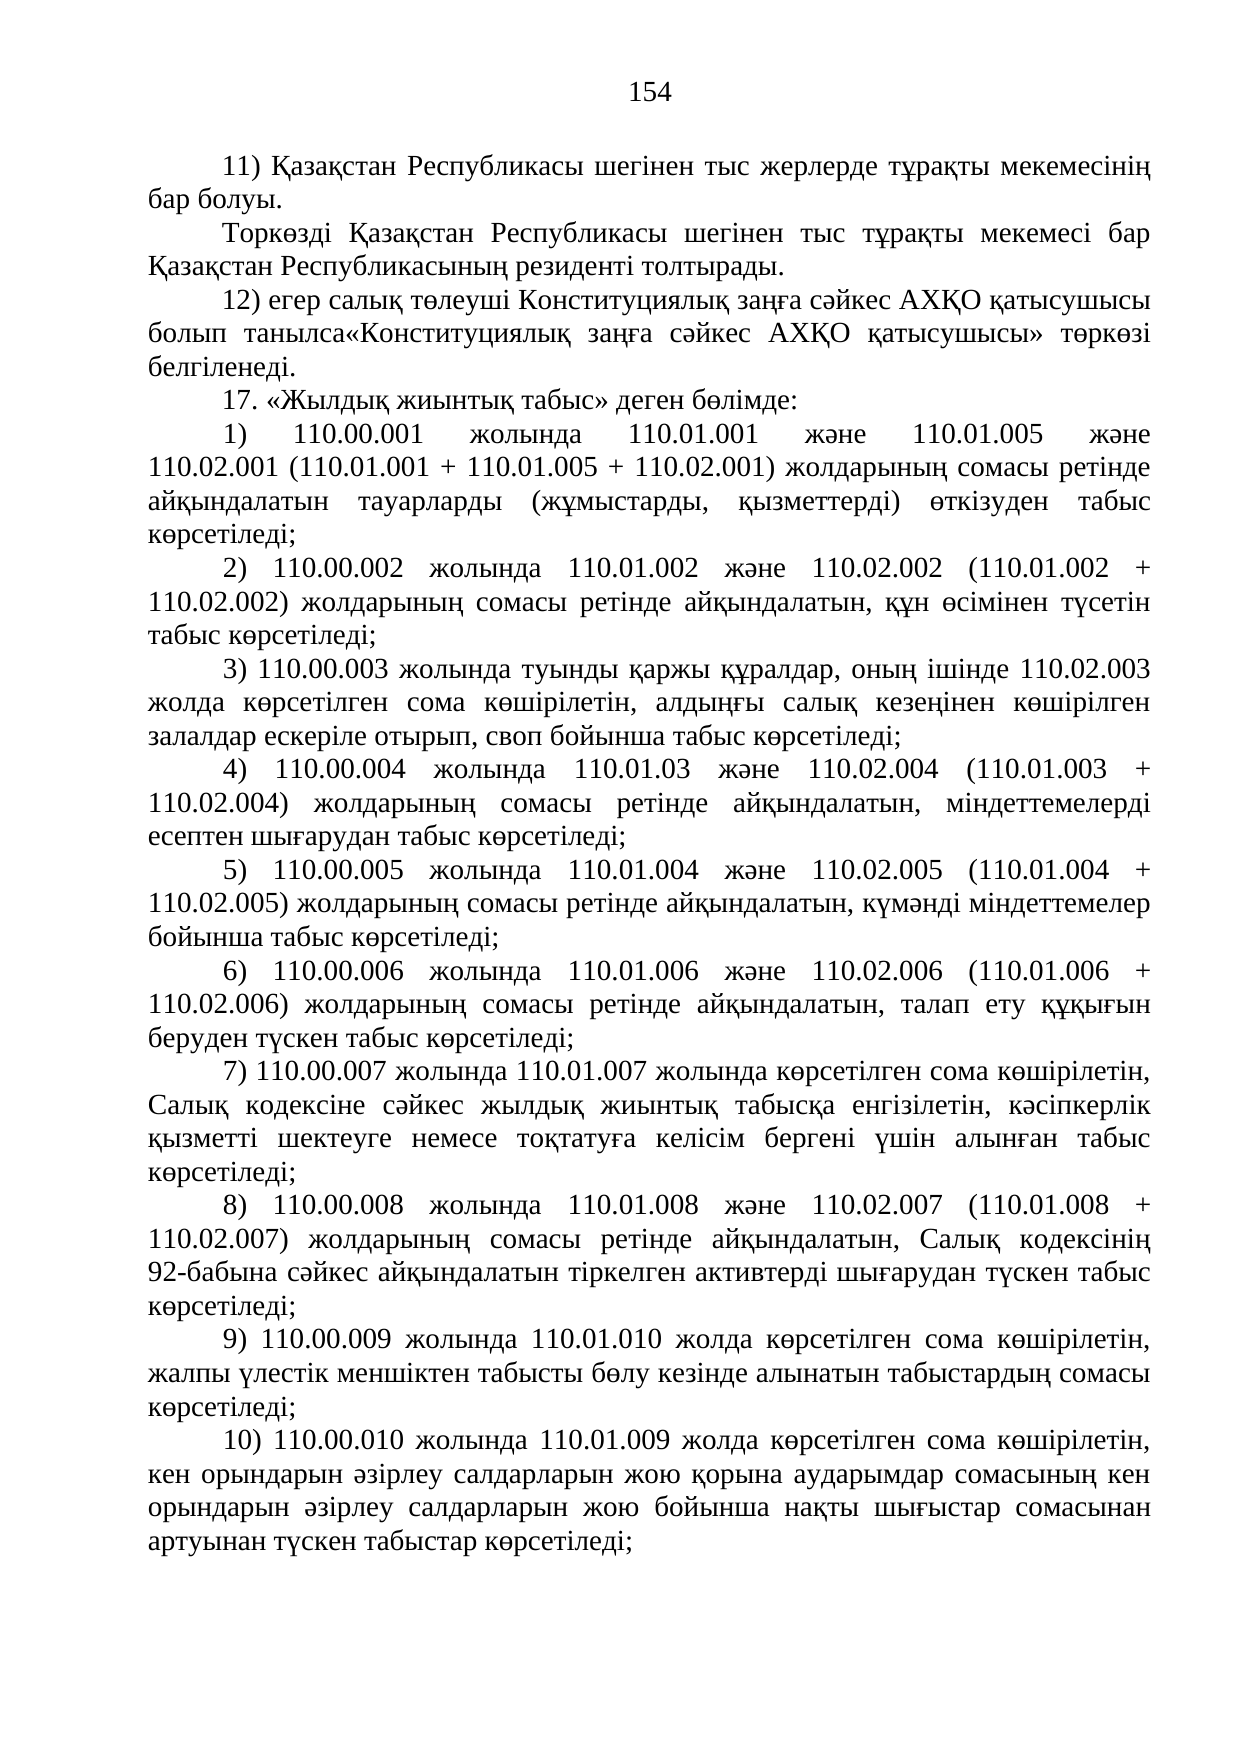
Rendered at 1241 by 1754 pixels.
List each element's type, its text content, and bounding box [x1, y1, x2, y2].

text 9) 110.00.009 жолында 110.01.010 жолда көрсетілген сома көшірілетін, жалпы үлестік меншіктен табысты бөлу кезінде алынатын табыстардың сомасы көрсетіледі; [148, 1322, 1152, 1422]
text 3) 110.00.003 жолында туынды қаржы құралдар, оның ішінде 110.02.003 жолда көрсетілген сома көшірілетін, алдыңғы салық кезеңінен көшірілген залалдар ескеріле отырып, своп бойынша табыс көрсетіледі; [148, 651, 1152, 751]
text Торкөзді Қазақстан Республикасы шегінен тыс тұрақты мекемесі бар Қазақстан Республикасының резиденті толтырады. [148, 215, 1152, 282]
list «Жылдық жиынтық табыс» деген бөлімде: [148, 382, 1152, 416]
text 5) 110.00.005 жолында 110.01.004 және 110.02.005 (110.01.004 + 110.02.005) жолдарының сомасы ретінде айқындалатын, күмәнді міндеттемелер бойынша табыс көрсетіледі; [148, 852, 1152, 953]
text 4) 110.00.004 жолында 110.01.03 және 110.02.004 (110.01.003 + 110.02.004) жолдарының сомасы ретінде айқындалатын, міндеттемелерді есептен шығарудан табыс көрсетіледі; [148, 751, 1152, 852]
text 1) 110.00.001 жолында 110.01.001 және 110.01.005 және 110.02.001 (110.01.001 + 110.01.005 + 110.02.001) жолдарының сомасы ретінде айқындалатын тауарларды (жұмыстарды, қызметтерді) өткізуден табыс көрсетіледі; [148, 416, 1152, 550]
text 12) егер салық төлеуші Конституциялық заңға сәйкес АХҚО қатысушысы болып танылса«Конституциялық заңға сәйкес АХҚО қатысушысы» төркөзі белгіленеді. [148, 282, 1152, 382]
text 10) 110.00.010 жолында 110.01.009 жолда көрсетілген сома көшірілетін, кен орындарын әзірлеу салдарларын жою қорына аударымдар сомасының кен орындарын әзірлеу салдарларын жою бойынша нақты шығыстар сомасынан артуынан түскен табыстар көрсетіледі; [148, 1422, 1152, 1556]
text 7) 110.00.007 жолында 110.01.007 жолында көрсетілген сома көшірілетін, Салық кодексіне сәйкес жылдық жиынтық табысқа енгізілетін, кәсіпкерлік қызметті шектеуге немесе тоқтатуға келісім бергені үшін алынған табыс көрсетіледі; [148, 1053, 1152, 1187]
text 11) Қазақстан Республикасы шегінен тыс жерлерде тұрақты мекемесінің бар болуы. [148, 148, 1152, 215]
text 6) 110.00.006 жолында 110.01.006 және 110.02.006 (110.01.006 + 110.02.006) жолдарының сомасы ретінде айқындалатын, талап ету құқығын беруден түскен табыс көрсетіледі; [148, 953, 1152, 1053]
text 8) 110.00.008 жолында 110.01.008 және 110.02.007 (110.01.008 + 110.02.007) жолдарының сомасы ретінде айқындалатын, Салық кодексінің 92-бабына сәйкес айқындалатын тіркелген активтерді шығарудан түскен табыс көрсетіледі; [148, 1187, 1152, 1322]
text 2) 110.00.002 жолында 110.01.002 және 110.02.002 (110.01.002 + 110.02.002) жолдарының сомасы ретінде айқындалатын, құн өсімінен түсетін табыс көрсетіледі; [148, 550, 1152, 651]
